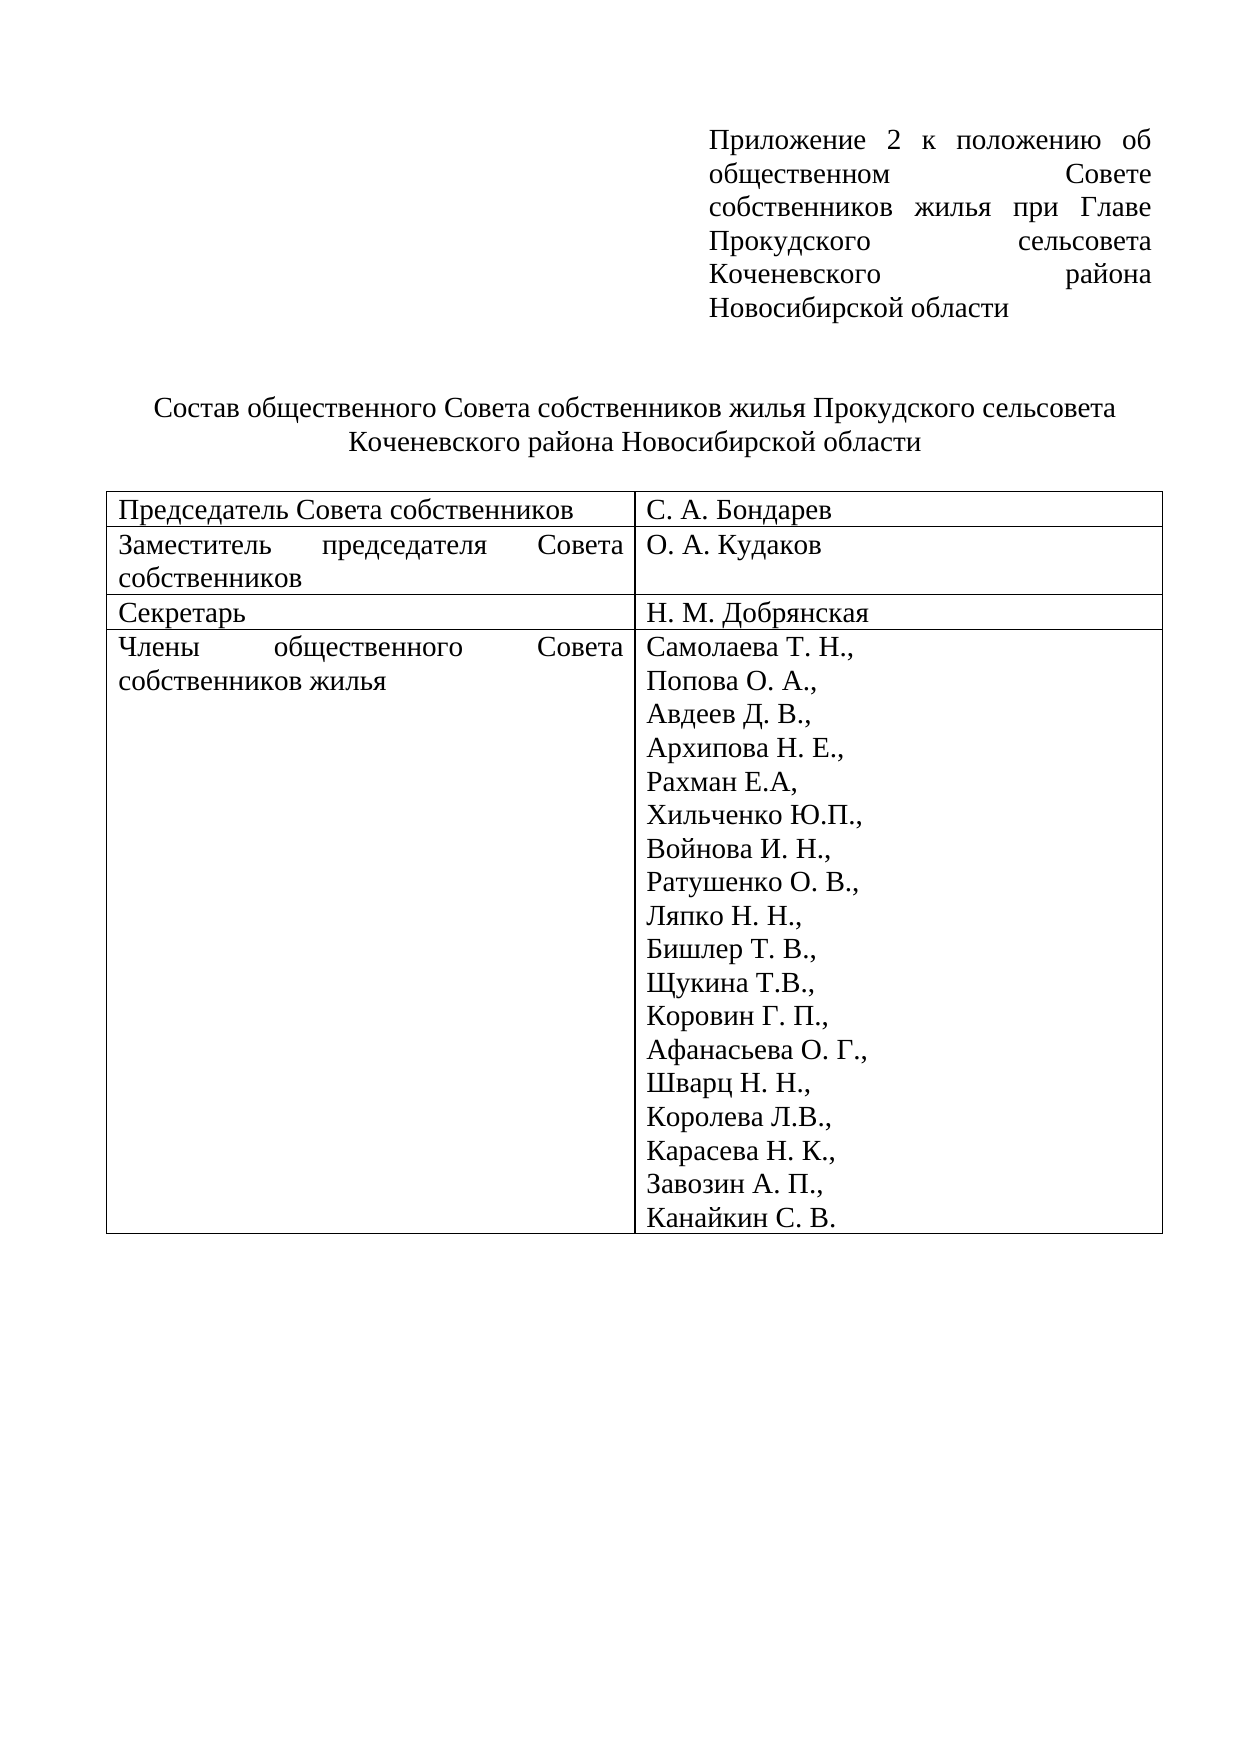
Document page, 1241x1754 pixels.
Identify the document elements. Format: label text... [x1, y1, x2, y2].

table_cell Секретарь [107, 595, 634, 628]
list Состав общественного Совета собственников жилья Прокудского сельсовета Коченевского района Новосибирской области [118, 391, 1152, 458]
table_cell Самолаева Т. Н., Попова О. А., Авдеев Д. В., Архипова Н. Е., Рахман Е.А, Хильченко Ю.П., Войнова И. Н., Ратушенко О. В., Ляпко Н. Н., Бишлер Т. В., Щукина Т.В., Коровин Г. П., Афанасьева О. Г., Шварц Н. Н., Королева Л.В., Карасева Н. К., Завозин А. П., Канайкин С. В. [636, 630, 1162, 1233]
list Приложение 2 к положению об общественном Совете собственников жилья при Главе Прокудского сельсовета Коченевского района Новосибирской области [709, 122, 1152, 323]
table_header С. А. Бондарев [636, 492, 1162, 526]
table_header Председатель Совета собственников [107, 492, 634, 526]
table_cell Н. М. Добрянская [636, 595, 1162, 628]
table_cell О. А. Кудаков [636, 527, 1162, 594]
table_cell Члены общественного Совета собственников жилья [107, 630, 634, 1233]
table_cell Заместитель председателя Совета собственников [107, 527, 634, 594]
